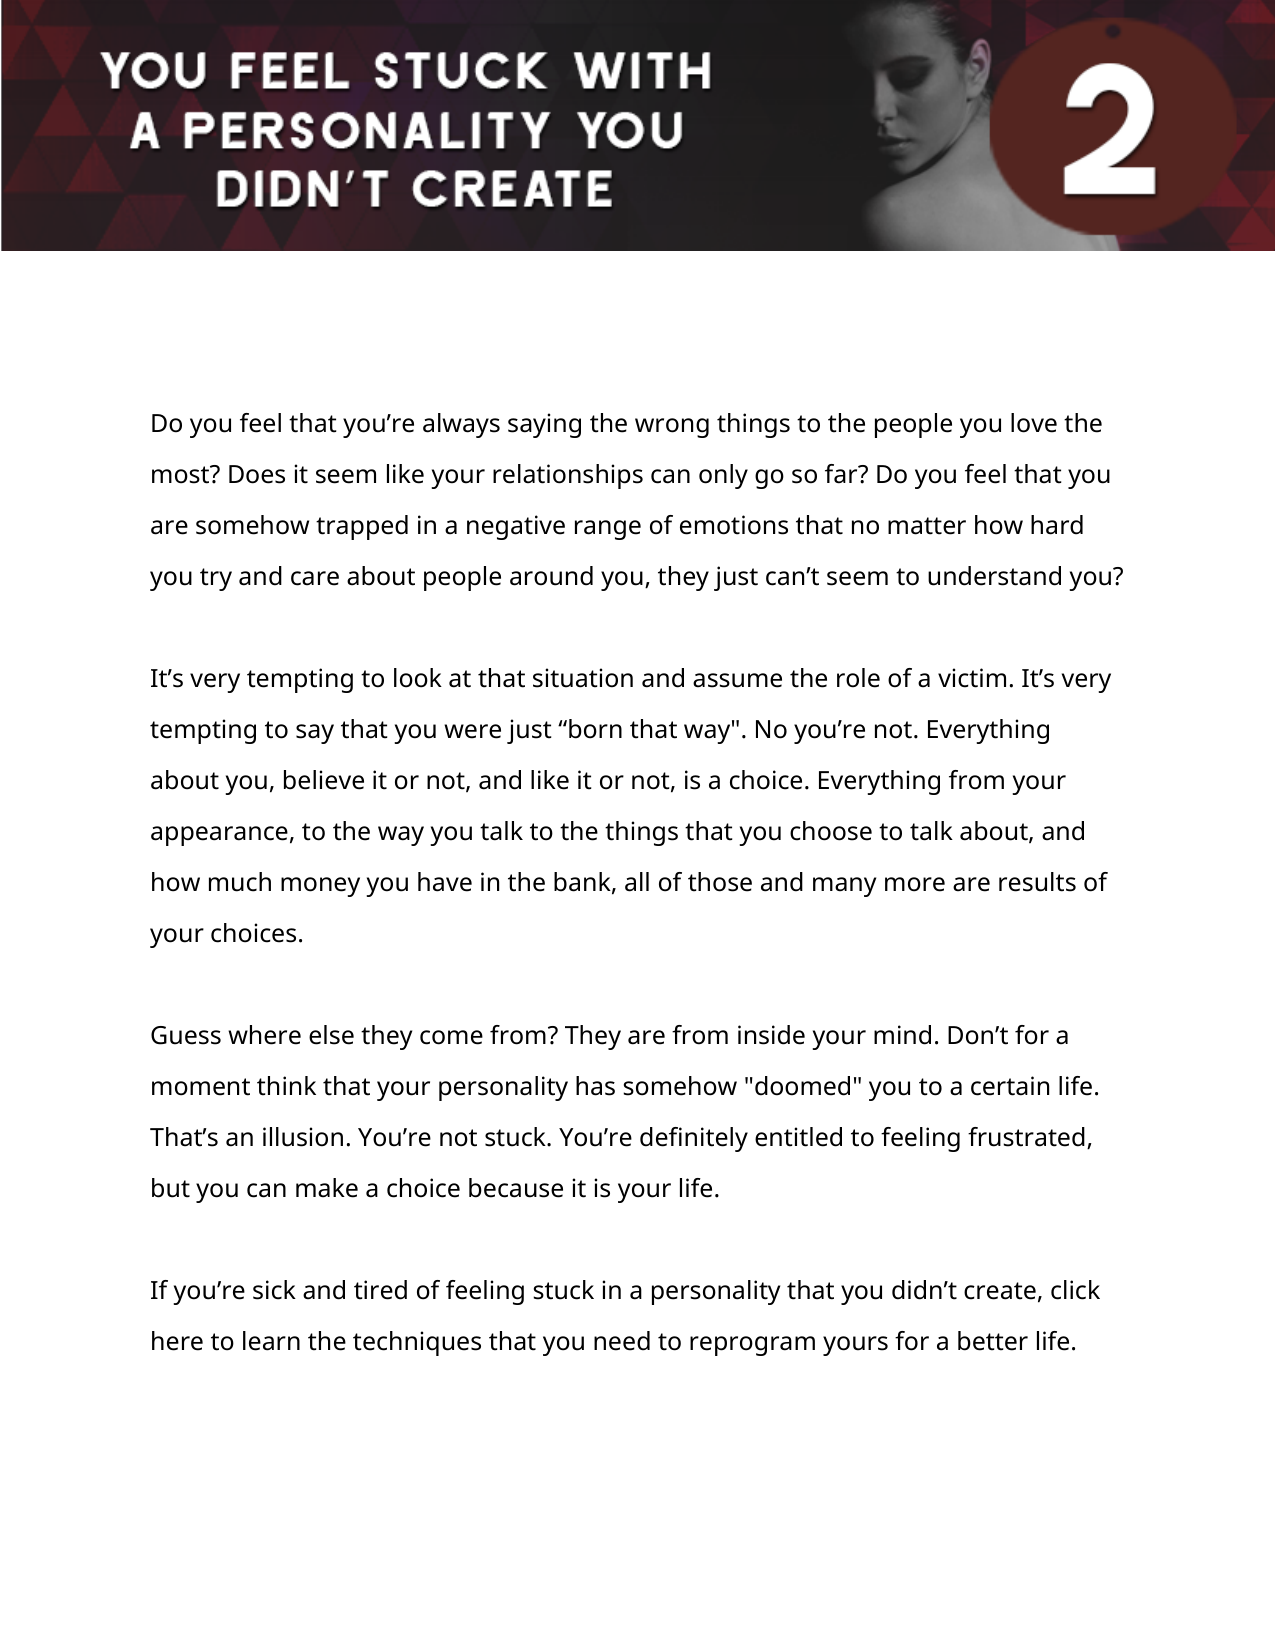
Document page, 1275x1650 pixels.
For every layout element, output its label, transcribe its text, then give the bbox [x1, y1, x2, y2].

text Guess where else they come from? They are from inside your mind. Don’t for a moment think that your personality has somehow "doomed" you to a certain life. That’s an illusion. You’re not stuck. You’re definitely entitled to feeling frustrated, but you can make a choice because it is your life. [150, 1018, 1125, 1205]
text If you’re sick and tired of feeling stuck in a personality that you didn’t create, click here to learn the techniques that you need to reprogram yours for a better life. [150, 1273, 1125, 1358]
picture [1, 0, 1275, 251]
text It’s very tempting to look at that situation and assume the role of a victim. It’s very tempting to say that you were just “born that way". No you’re not. Everything about you, believe it or not, and like it or not, is a choice. Everything from your appearance, to the way you talk to the things that you choose to talk about, and how much money you have in the bank, all of those and many more are results of your choices. [150, 660, 1125, 950]
text Do you feel that you’re always saying the wrong things to the people you love the most? Does it seem like your relationships can only go so far? Do you feel that you are somehow trapped in a negative range of emotions that no matter how hard you try and care about people around you, they just can’t seem to understand you? [150, 405, 1125, 592]
